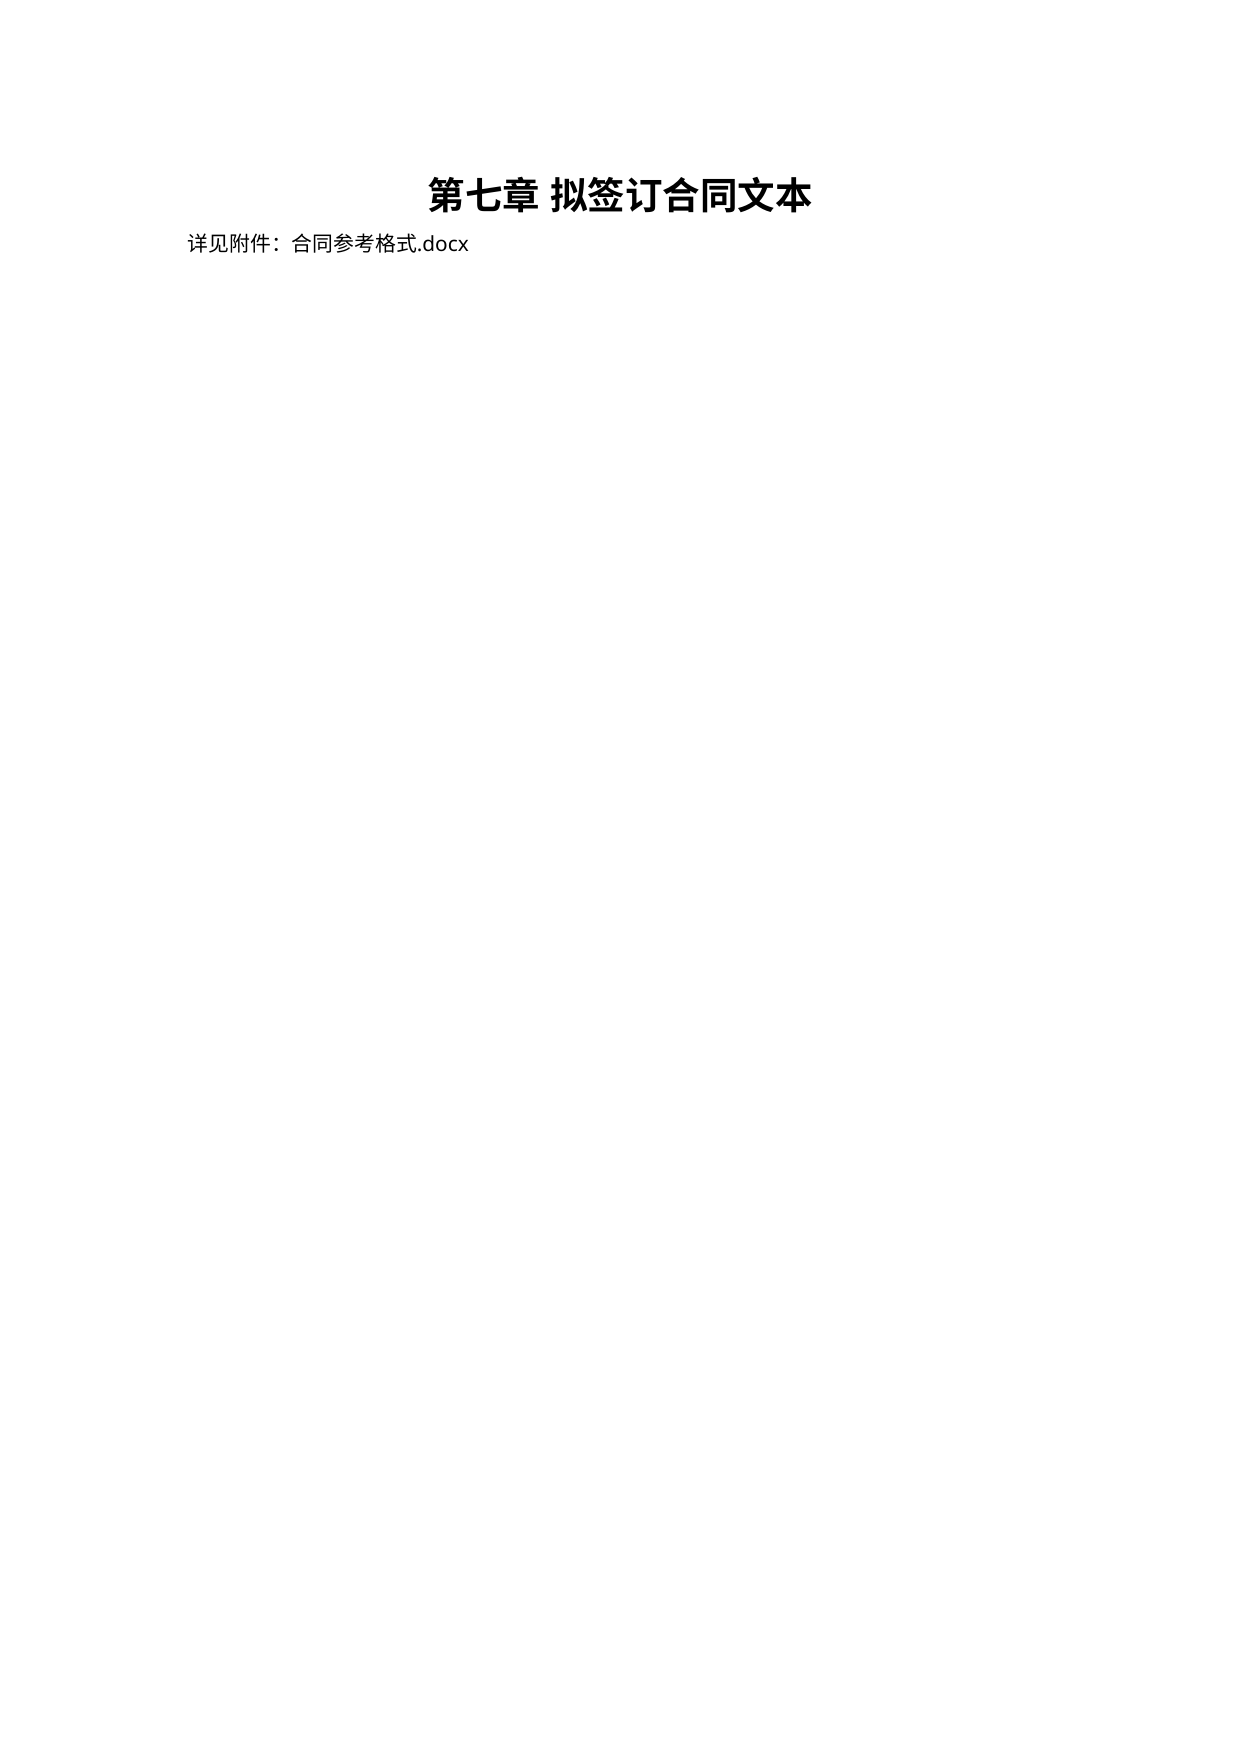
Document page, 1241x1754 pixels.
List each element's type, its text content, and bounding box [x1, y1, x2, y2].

text 第七章 拟签订合同文本 [187, 162, 1053, 227]
text 详见附件：合同参考格式.docx [187, 227, 1053, 259]
